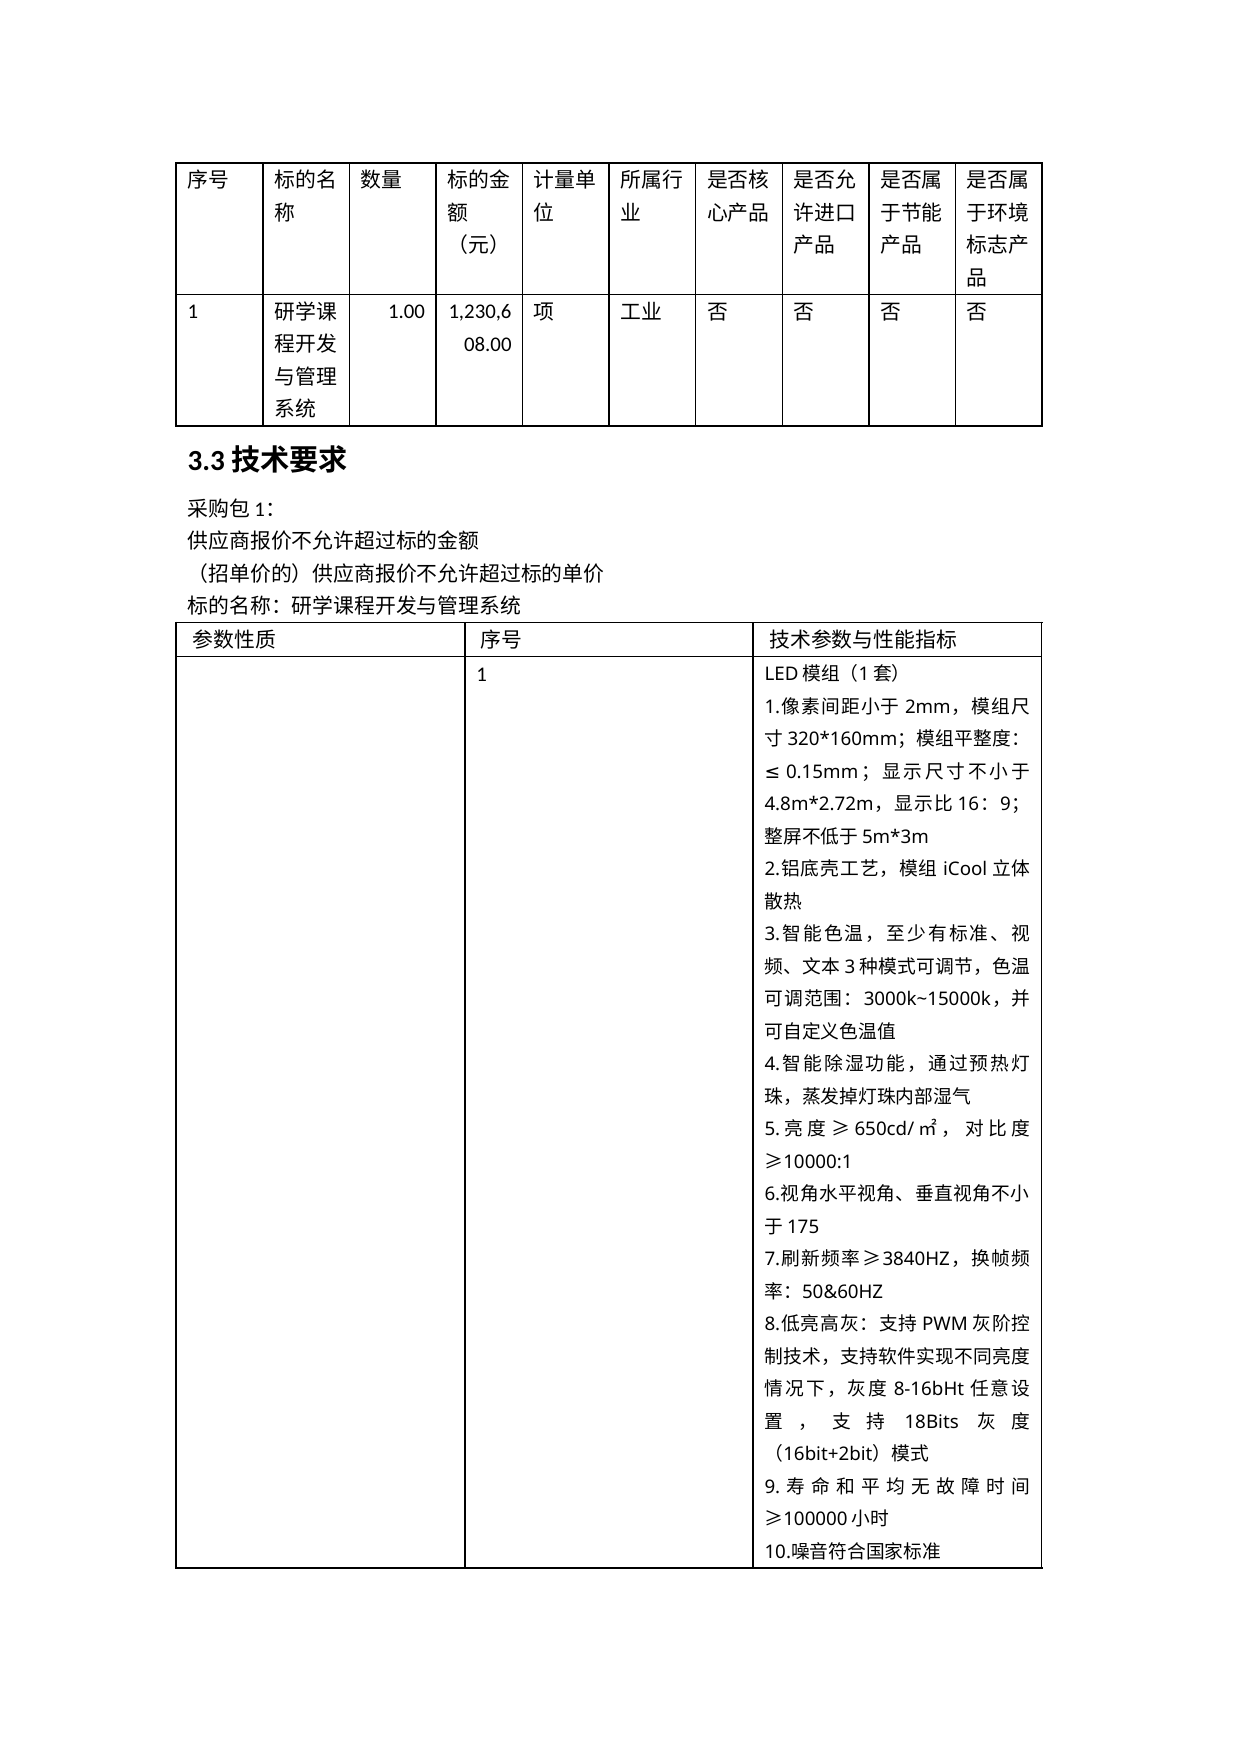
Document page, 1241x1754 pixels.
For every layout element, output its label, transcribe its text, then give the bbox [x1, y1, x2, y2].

table_header 所属行业 [610, 164, 695, 293]
table_header 标的名称 [264, 164, 349, 293]
text 3.3技术要求 [187, 427, 1053, 492]
table_cell 否 [870, 295, 955, 425]
text 采购包1： [187, 492, 1053, 524]
table_header 是否属于环境标志产品 [956, 164, 1041, 293]
table_cell 1,230,608.00 [437, 295, 522, 425]
table_cell 否 [783, 295, 868, 425]
table_cell 工业 [610, 295, 695, 425]
table_header 标的金额 （元） [437, 164, 522, 293]
table_cell 项 [523, 295, 608, 425]
table_header 计量单位 [523, 164, 608, 293]
table_header 是否属于节能产品 [870, 164, 955, 293]
table_header 序号 [177, 164, 262, 293]
table_header 是否核心产品 [696, 164, 782, 293]
table_cell 1.00 [350, 295, 435, 425]
table_cell 研学课程开发与管理系统 [264, 295, 349, 425]
table_cell 1 [177, 295, 262, 425]
table_header 数量 [350, 164, 435, 293]
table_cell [754, 657, 1041, 1567]
table_header 是否允许进口产品 [783, 164, 868, 293]
table_cell 否 [956, 295, 1041, 425]
text 供应商报价不允许超过标的金额 [187, 524, 1053, 557]
text （招单价的）供应商报价不允许超过标的单价 [187, 557, 1053, 589]
table_header 序号 [466, 623, 752, 656]
table_header 参数性质 [177, 623, 464, 656]
text 标的名称：研学课程开发与管理系统 [187, 589, 1053, 622]
table_cell [177, 657, 464, 1567]
table_cell 1 [466, 657, 752, 1567]
table_header 技术参数与性能指标 [754, 623, 1041, 656]
table_cell 否 [696, 295, 782, 425]
